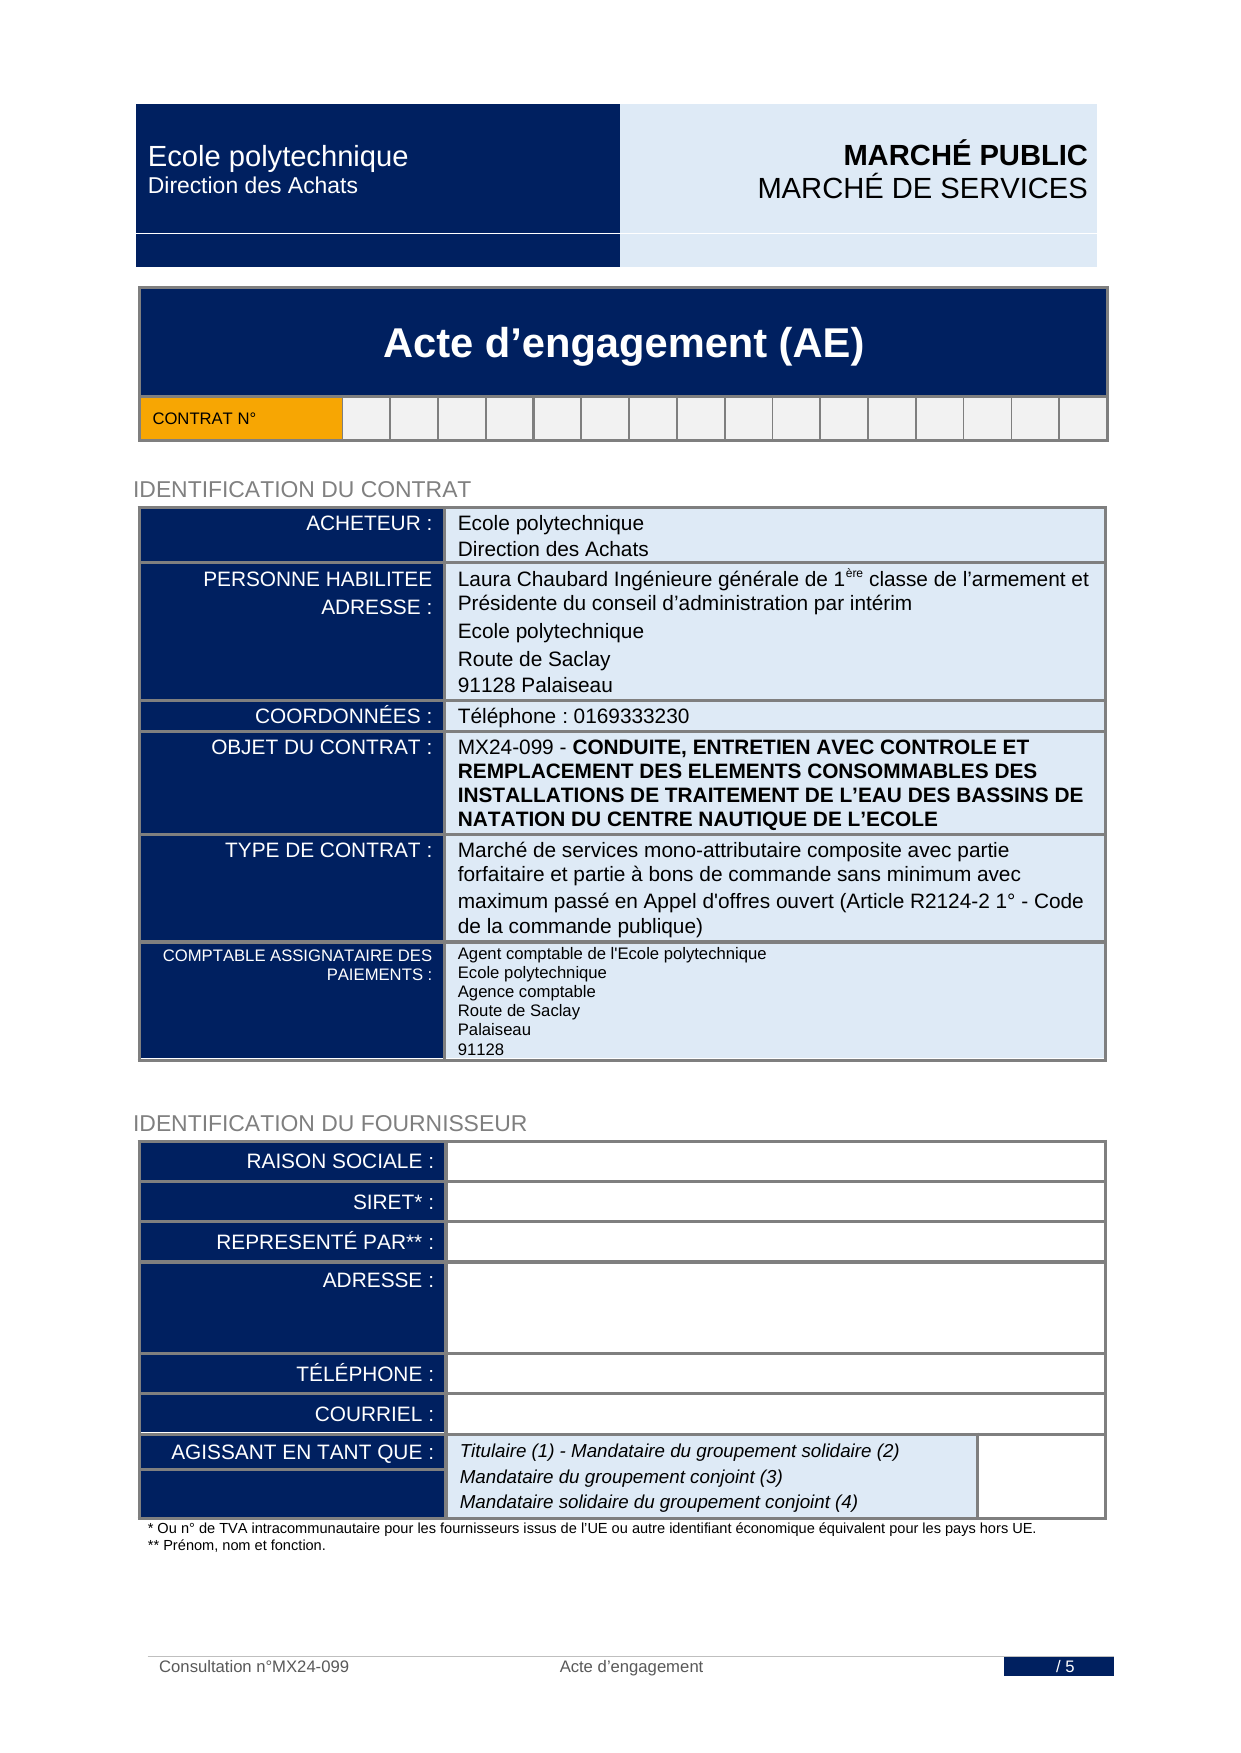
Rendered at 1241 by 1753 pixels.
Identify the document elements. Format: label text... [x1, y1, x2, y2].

text IDENTIFICATION DU CONTRAT [133, 476, 1093, 502]
table_cell Téléphone : 0169333230 [446, 702, 1104, 730]
table_cell [1012, 398, 1058, 439]
table_cell TÉLÉPHONE : [141, 1355, 444, 1392]
table_cell [391, 398, 437, 439]
table_cell ADRESSE : [141, 1264, 444, 1352]
table_cell [141, 1471, 444, 1517]
table_cell PERSONNE HABILITEE ADRESSE : [141, 564, 443, 699]
table_header Ecole polytechnique Direction des Achats [136, 104, 620, 233]
table_cell COMPTABLE ASSIGNATAIRE DES PAIEMENTS : [141, 944, 443, 1058]
table_cell Agent comptable de l'Ecole polytechnique Ecole polytechnique Agence comptable Route de Saclay Palaiseau 91128 [446, 944, 1104, 1058]
text ** Prénom, nom et fonction. [148, 1537, 1093, 1553]
table_cell Titulaire (1) - Mandataire du groupement solidaire (2) Mandataire du groupement conjoint (3) Mandataire solidaire du groupement conjoint (4) [448, 1436, 976, 1517]
table_cell [773, 398, 819, 439]
table_cell TYPE DE CONTRAT : [141, 836, 443, 940]
table_cell [869, 398, 915, 439]
table_cell [343, 398, 389, 439]
table_cell [448, 1395, 1104, 1432]
table_header ACHETEUR : [141, 509, 443, 561]
table_cell [1060, 398, 1106, 439]
table_cell [582, 398, 628, 439]
table_cell [439, 398, 485, 439]
table_cell COURRIEL : [141, 1395, 444, 1432]
table_cell [630, 398, 676, 439]
table_header MARCHÉ PUBLIC MARCHÉ DE SERVICES [620, 104, 1097, 233]
table_header [448, 1143, 1104, 1180]
text * Ou n° de TVA intracommunautaire pour les fournisseurs issus de l’UE ou autre identifiant économique équivalent pour les pays hors UE. [148, 1520, 1093, 1537]
table_cell REPRESENTÉ PAR** : [141, 1223, 444, 1260]
table_cell [448, 1264, 1104, 1352]
table_header Ecole polytechnique Direction des Achats [446, 509, 1104, 561]
table_cell Laura Chaubard Ingénieure générale de 1ère classe de l’armement et Présidente du conseil d’administration par intérim Ecole polytechnique Route de Saclay 91128 Palaiseau [446, 564, 1104, 699]
table_cell SIRET* : [141, 1183, 444, 1220]
table_cell [535, 398, 580, 439]
table_cell [487, 398, 532, 439]
table_cell OBJET DU CONTRAT : [141, 733, 443, 833]
table_cell [964, 398, 1011, 439]
table_cell [620, 234, 1097, 267]
table_cell [678, 398, 724, 439]
table_cell [979, 1436, 1104, 1517]
table_cell [821, 398, 867, 439]
table_cell [917, 398, 963, 439]
table_cell CONTRAT N° [141, 398, 342, 439]
table_header Acte d’engagement (AE) [141, 289, 1106, 395]
table_cell [448, 1223, 1104, 1260]
text IDENTIFICATION DU FOURNISSEUR [133, 1109, 1093, 1136]
table_cell MX24-099 - CONDUITE, ENTRETIEN AVEC CONTROLE ET REMPLACEMENT DES ELEMENTS CONSOMMABLES DES INSTALLATIONS DE TRAITEMENT DE L’EAU DES BASSINS DE NATATION DU CENTRE NAUTIQUE DE L’ECOLE [446, 733, 1104, 833]
table_cell Marché de services mono-attributaire composite avec partie forfaitaire et partie à bons de commande sans minimum avec maximum passé en Appel d'offres ouvert (Article R2124-2 1° - Code de la commande publique) [446, 836, 1104, 940]
table_cell [726, 398, 772, 439]
table_header RAISON SOCIALE : [141, 1143, 444, 1180]
table_cell [448, 1183, 1104, 1220]
table_cell COORDONNÉES : [141, 702, 443, 730]
table_cell [136, 234, 620, 267]
table_cell AGISSANT EN TANT QUE : [141, 1436, 444, 1468]
table_cell [448, 1355, 1104, 1392]
